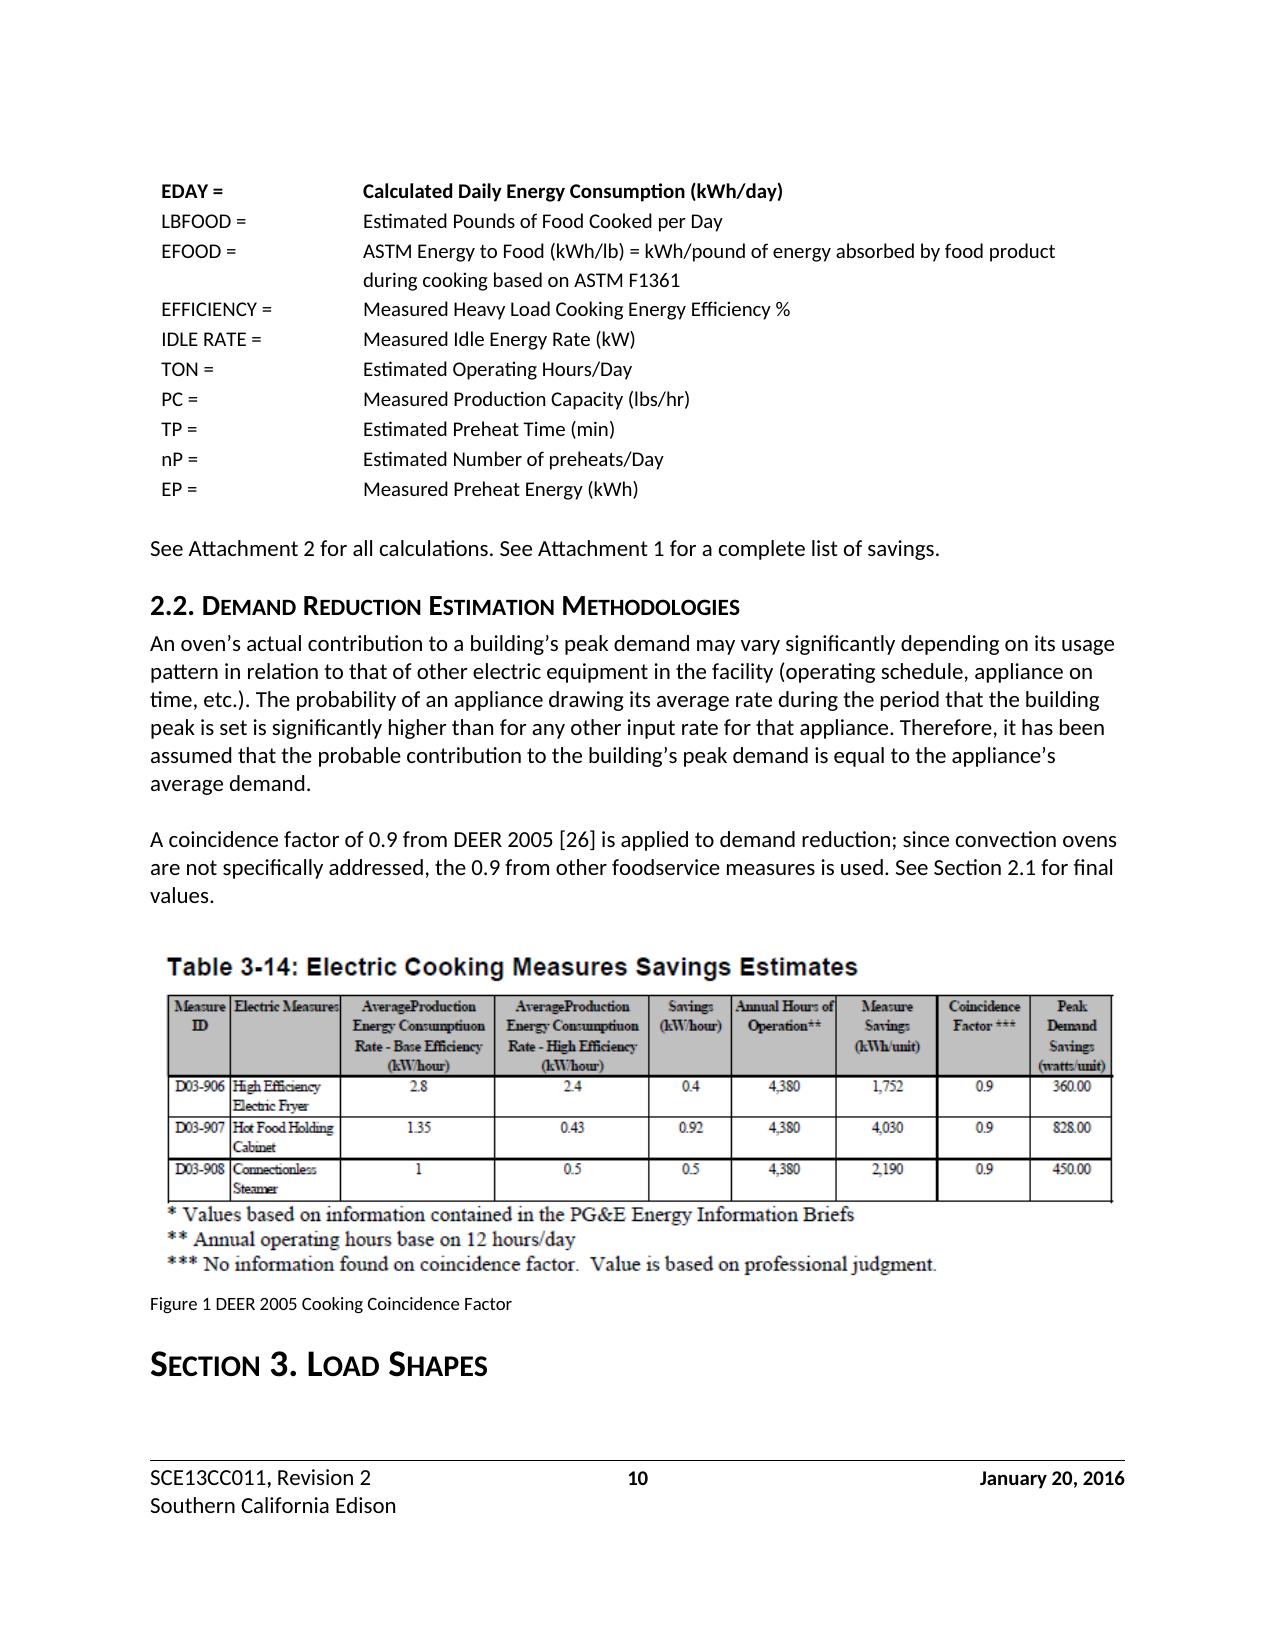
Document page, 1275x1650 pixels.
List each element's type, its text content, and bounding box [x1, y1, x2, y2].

table_cell Estimated Operating Hours/Day [352, 356, 1125, 386]
table_cell TP = [150, 416, 352, 446]
table_cell Estimated Pounds of Food Cooked per Day [352, 208, 1125, 238]
table_cell Estimated Number of preheats/Day [352, 446, 1125, 476]
table_cell IDLE RATE = [150, 326, 352, 356]
table_header EDAY = [150, 178, 352, 208]
table_cell EFFICIENCY = [150, 296, 352, 326]
table_cell Estimated Preheat Time (min) [352, 416, 1125, 446]
table_cell Measured Production Capacity (lbs/hr) [352, 386, 1125, 416]
table_header Calculated Daily Energy Consumption (kWh/day) [352, 178, 1125, 208]
subtitle Section 3. Load Shapes [150, 1340, 1125, 1386]
table_cell PC = [150, 386, 352, 416]
table_cell EFOOD = [150, 238, 352, 296]
table_cell Measured Heavy Load Cooking Energy Efficiency % [352, 296, 1125, 326]
text Figure 1 DEER 2005 Cooking Coincidence Factor [150, 1292, 1125, 1315]
table_cell Measured Preheat Energy (kWh) [352, 476, 1125, 506]
table_cell EP = [150, 476, 352, 506]
table_cell nP = [150, 446, 352, 476]
table_cell LBFOOD = [150, 208, 352, 238]
text An oven’s actual contribution to a building’s peak demand may vary significantly depending on its usage pattern in relation to that of other electric equipment in the facility (operating schedule, appliance on time, etc.). The probability of an appliance drawing its average rate during the period that the building peak is set is significantly higher than for any other input rate for that appliance. Therefore, it has been assumed that the probable contribution to the building’s peak demand is equal to the appliance’s average demand. [150, 629, 1125, 797]
text See Attachment 2 for all calculations. See Attachment 1 for a complete list of savings. [150, 534, 1125, 562]
subtitle 2.2. Demand Reduction Estimation Methodologies [150, 587, 1125, 623]
text A coincidence factor of 0.9 from DEER 2005 [26] is applied to demand reduction; since convection ovens are not specifically addressed, the 0.9 from other foodservice measures is used. See Section 2.1 for final values. [150, 826, 1125, 909]
table_cell TON = [150, 356, 352, 386]
table_cell Measured Idle Energy Rate (kW) [352, 326, 1125, 356]
table_cell ASTM Energy to Food (kWh/lb) = kWh/pound of energy absorbed by food product during cooking based on ASTM F1361 [352, 238, 1125, 296]
picture [150, 937, 1125, 1289]
